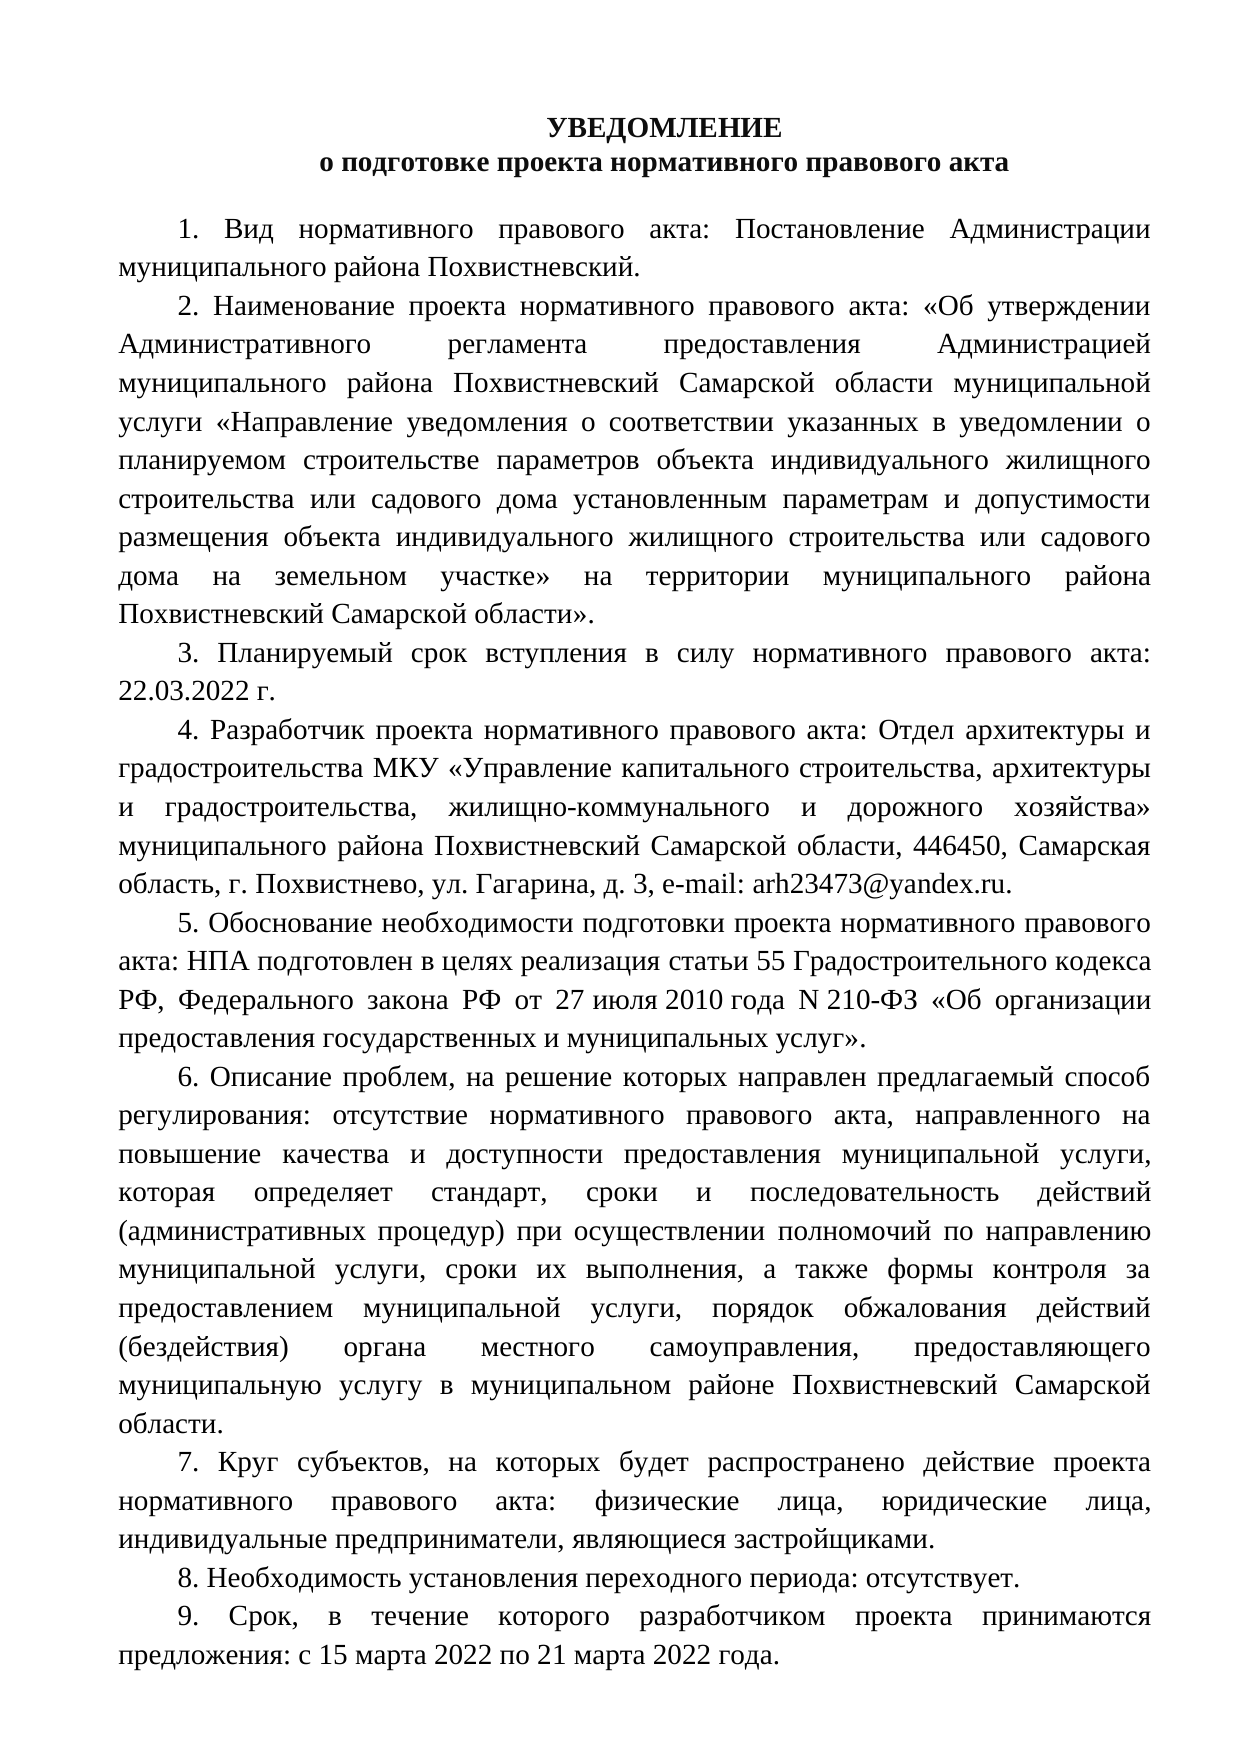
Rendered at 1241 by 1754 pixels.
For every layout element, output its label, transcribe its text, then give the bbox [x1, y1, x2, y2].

text 2. Наименование проекта нормативного правового акта: «Об утверждении Административного регламента предоставления Администрацией муниципального района Похвистневский Самарской области муниципальной услуги «Направление уведомления о соответствии указанных в уведомлении о планируемом строительстве параметров объекта индивидуального жилищного строительства или садового дома установленным параметрам и допустимости размещения объекта индивидуального жилищного строительства или садового дома на земельном участке» на территории муниципального района Похвистневский Самарской области». [118, 288, 1152, 630]
text 6. Описание проблем, на решение которых направлен предлагаемый способ регулирования: отсутствие нормативного правового акта, направленного на повышение качества и доступности предоставления муниципальной услуги, которая определяет стандарт, сроки и последовательность действий (административных процедур) при осуществлении полномочий по направлению муниципальной услуги, сроки их выполнения, а также формы контроля за предоставлением муниципальной услуги, порядок обжалования действий (бездействия) органа местного самоуправления, предоставляющего муниципальную услугу в муниципальном районе Похвистневский Самарской области. [118, 1059, 1152, 1439]
text о подготовке проекта нормативного правового акта [118, 144, 1152, 177]
text 7. Круг субъектов, на которых будет распространено действие проекта нормативного правового акта: физические лица, юридические лица, индивидуальные предприниматели, являющиеся застройщиками. [118, 1444, 1152, 1555]
text УВЕДОМЛЕНИЕ [118, 110, 1152, 144]
text 5. Обоснование необходимости подготовки проекта нормативного правового акта: НПА подготовлен в целях реализация статьи 55 Градостроительного кодекса РФ, Федерального закона РФ от 27 июля 2010 года N 210-ФЗ «Об организации предоставления государственных и муниципальных услуг». [118, 905, 1152, 1054]
text 1. Вид нормативного правового акта: Постановление Администрации муниципального района Похвистневский. [118, 211, 1152, 283]
text 9. Срок, в течение которого разработчиком проекта принимаются предложения: с 15 марта 2022 по 21 марта 2022 года. [118, 1598, 1152, 1671]
text 4. Разработчик проекта нормативного правового акта: Отдел архитектуры и градостроительства МКУ «Управление капитального строительства, архитектуры и градостроительства, жилищно-коммунального и дорожного хозяйства» муниципального района Похвистневский Самарской области, 446450, Самарская область, г. Похвистнево, ул. Гагарина, д. 3, e-mail: arh23473@yandex.ru. [118, 712, 1152, 900]
text 3. Планируемый срок вступления в силу нормативного правового акта: 22.03.2022 г. [118, 635, 1152, 707]
text 8. Необходимость установления переходного периода: отсутствует. [118, 1560, 1152, 1593]
